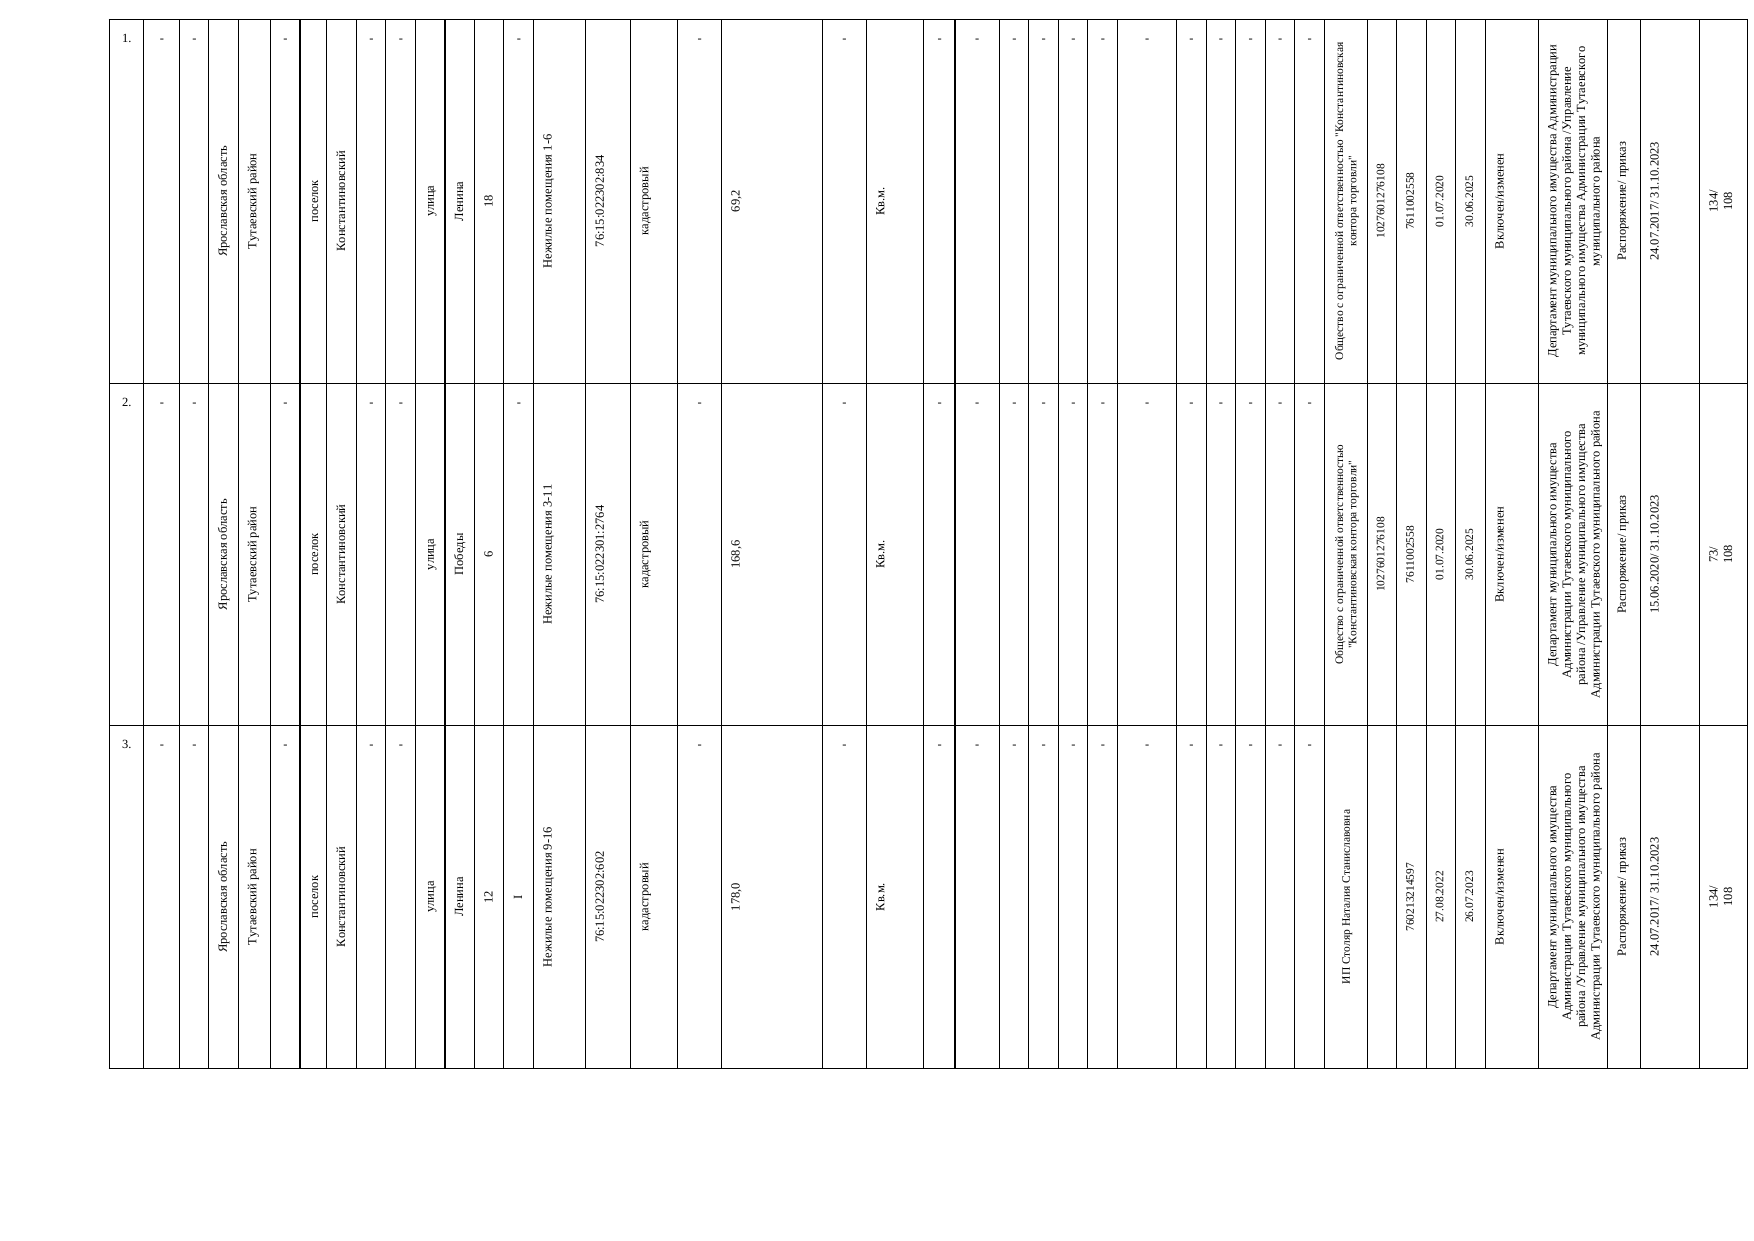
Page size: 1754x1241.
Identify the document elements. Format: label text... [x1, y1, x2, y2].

table_cell - [386, 384, 415, 725]
table_cell кадастровый [631, 20, 677, 383]
table_cell Кв.м. [867, 20, 923, 383]
table_cell 134/ 108 [1700, 726, 1747, 1068]
table_cell - [924, 20, 954, 383]
table_cell [1368, 726, 1396, 1068]
table_cell - [678, 20, 721, 383]
table_cell 12 [475, 726, 503, 1068]
table_cell - [386, 20, 415, 383]
table_cell Общество с ограниченной ответственностью "Константиновская контора торговли" [1325, 384, 1367, 725]
table_cell - [1295, 384, 1324, 725]
table_cell 18 [475, 20, 503, 383]
table_cell - [1266, 384, 1294, 725]
table_cell 6 [475, 384, 503, 725]
table_cell Константиновский [327, 20, 356, 383]
table_cell - [1118, 20, 1176, 383]
table_cell 3. [110, 726, 143, 1068]
table_cell - [144, 726, 179, 1068]
table_cell - [1177, 726, 1206, 1068]
table_cell - [1236, 384, 1265, 725]
table_cell 76:15:022301:2764 [586, 384, 630, 725]
table_cell - [357, 20, 385, 383]
table_cell кадастровый [631, 384, 677, 725]
table_cell - [1118, 726, 1176, 1068]
table_cell Тутаевский район [239, 20, 270, 383]
table_cell Тутаевский район [239, 726, 270, 1068]
table_cell - [144, 384, 179, 725]
table_cell - [1266, 20, 1294, 383]
table_cell - [1059, 726, 1087, 1068]
table_cell 1027601276108 [1368, 20, 1396, 383]
table_cell - [924, 384, 954, 725]
table_cell - [271, 20, 299, 383]
table_cell Константиновский [327, 726, 356, 1068]
table_cell Ленина [446, 726, 474, 1068]
table_cell Ярославская область [209, 384, 238, 725]
table_cell I [504, 726, 533, 1068]
table_cell - [504, 20, 533, 383]
table_cell кадастровый [631, 726, 677, 1068]
table_cell - [357, 384, 385, 725]
table_cell - [1295, 20, 1324, 383]
table_cell улица [416, 726, 444, 1068]
table_cell - [1177, 20, 1206, 383]
table_cell 73/ 108 [1700, 384, 1747, 725]
table_cell - [823, 384, 866, 725]
table_cell поселок [301, 384, 326, 725]
table_cell 30.06.2025 [1456, 384, 1485, 725]
table_cell - [1088, 384, 1117, 725]
table_cell - [956, 20, 999, 383]
table_cell - [1088, 20, 1117, 383]
table_cell - [678, 726, 721, 1068]
table_cell Распоряжение/ приказ [1608, 384, 1640, 725]
table_cell Распоряжение/ приказ [1608, 20, 1640, 383]
table_cell - [271, 384, 299, 725]
table_cell - [1000, 384, 1028, 725]
table_cell Кв.м. [867, 726, 923, 1068]
table_cell 7611002558 [1397, 20, 1426, 383]
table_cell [1608, 726, 1640, 1068]
table_cell поселок [301, 726, 326, 1068]
table_cell 15.06.2020/ 31.10.2023 [1641, 384, 1699, 725]
table_cell 134/ 108 [1700, 20, 1747, 383]
table_cell - [823, 20, 866, 383]
table_cell 01.07.2020 [1427, 384, 1455, 725]
table_cell - [1207, 726, 1235, 1068]
table_cell Включен/изменен [1486, 384, 1538, 725]
table_cell - [144, 20, 179, 383]
table_cell - [1295, 726, 1324, 1068]
table_cell - [180, 384, 208, 725]
table_cell улица [416, 20, 444, 383]
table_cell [1539, 726, 1607, 1068]
table_cell - [180, 20, 208, 383]
table_cell 76:15:022302:602 [586, 726, 630, 1068]
table_cell 760213214597 [1397, 726, 1426, 1068]
table_cell 24.07.2017/ 31.10.2023 [1641, 20, 1699, 383]
table_cell - [823, 726, 866, 1068]
table_cell - [504, 384, 533, 725]
table_cell - [1029, 726, 1058, 1068]
table_cell - [1029, 20, 1058, 383]
table_cell ИП Столяр Наталия Станиславовна [1325, 726, 1367, 1068]
table_cell - [1236, 726, 1265, 1068]
table_cell 1027601276108 [1368, 384, 1396, 725]
table_cell - [1088, 726, 1117, 1068]
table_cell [1641, 726, 1699, 1068]
table_cell Кв.м. [867, 384, 923, 725]
table_cell Победы [446, 384, 474, 725]
table_cell Константиновский [327, 384, 356, 725]
table_cell 178,0 [722, 726, 822, 1068]
table_cell - [1000, 20, 1028, 383]
table_cell Нежилые помещения 9-16 [534, 726, 585, 1068]
table_cell 26.07.2023 [1456, 726, 1485, 1068]
table_cell Нежилые помещения 3-11 [534, 384, 585, 725]
table_cell - [1059, 20, 1087, 383]
table_cell 76:15:022302:834 [586, 20, 630, 383]
table_cell Ярославская область [209, 20, 238, 383]
table_cell Тутаевский район [239, 384, 270, 725]
table_cell - [1177, 384, 1206, 725]
table_cell - [180, 726, 208, 1068]
table_cell - [924, 726, 954, 1068]
table_cell 27.08.2022 [1427, 726, 1455, 1068]
table_cell поселок [301, 20, 326, 383]
table_cell - [1000, 726, 1028, 1068]
table_cell улица [416, 384, 444, 725]
table_cell - [271, 726, 299, 1068]
table_cell - [1207, 20, 1235, 383]
table_cell 2. [110, 384, 143, 725]
table_cell Включен/изменен [1486, 20, 1538, 383]
table_cell - [1118, 384, 1176, 725]
table_cell - [678, 384, 721, 725]
table_cell Ярославская область [209, 726, 238, 1068]
table_cell - [1236, 20, 1265, 383]
table_cell Ленина [446, 20, 474, 383]
table_cell - [1207, 384, 1235, 725]
table_cell 168,6 [722, 384, 822, 725]
table_cell Общество с ограниченной ответственностью "Константиновская контора торговли" [1325, 20, 1367, 383]
table_cell - [357, 726, 385, 1068]
table_cell 7611002558 [1397, 384, 1426, 725]
table_cell - [386, 726, 415, 1068]
table_cell 30.06.2025 [1456, 20, 1485, 383]
table_cell - [1029, 384, 1058, 725]
table_cell 69,2 [722, 20, 822, 383]
table_cell - [956, 384, 999, 725]
table_cell Нежилые помещения 1-6 [534, 20, 585, 383]
table_cell - [1059, 384, 1087, 725]
table_cell Включен/изменен [1486, 726, 1538, 1068]
table_cell - [1266, 726, 1294, 1068]
table_cell 1. [110, 20, 143, 383]
table_cell 01.07.2020 [1427, 20, 1455, 383]
table_cell - [956, 726, 999, 1068]
